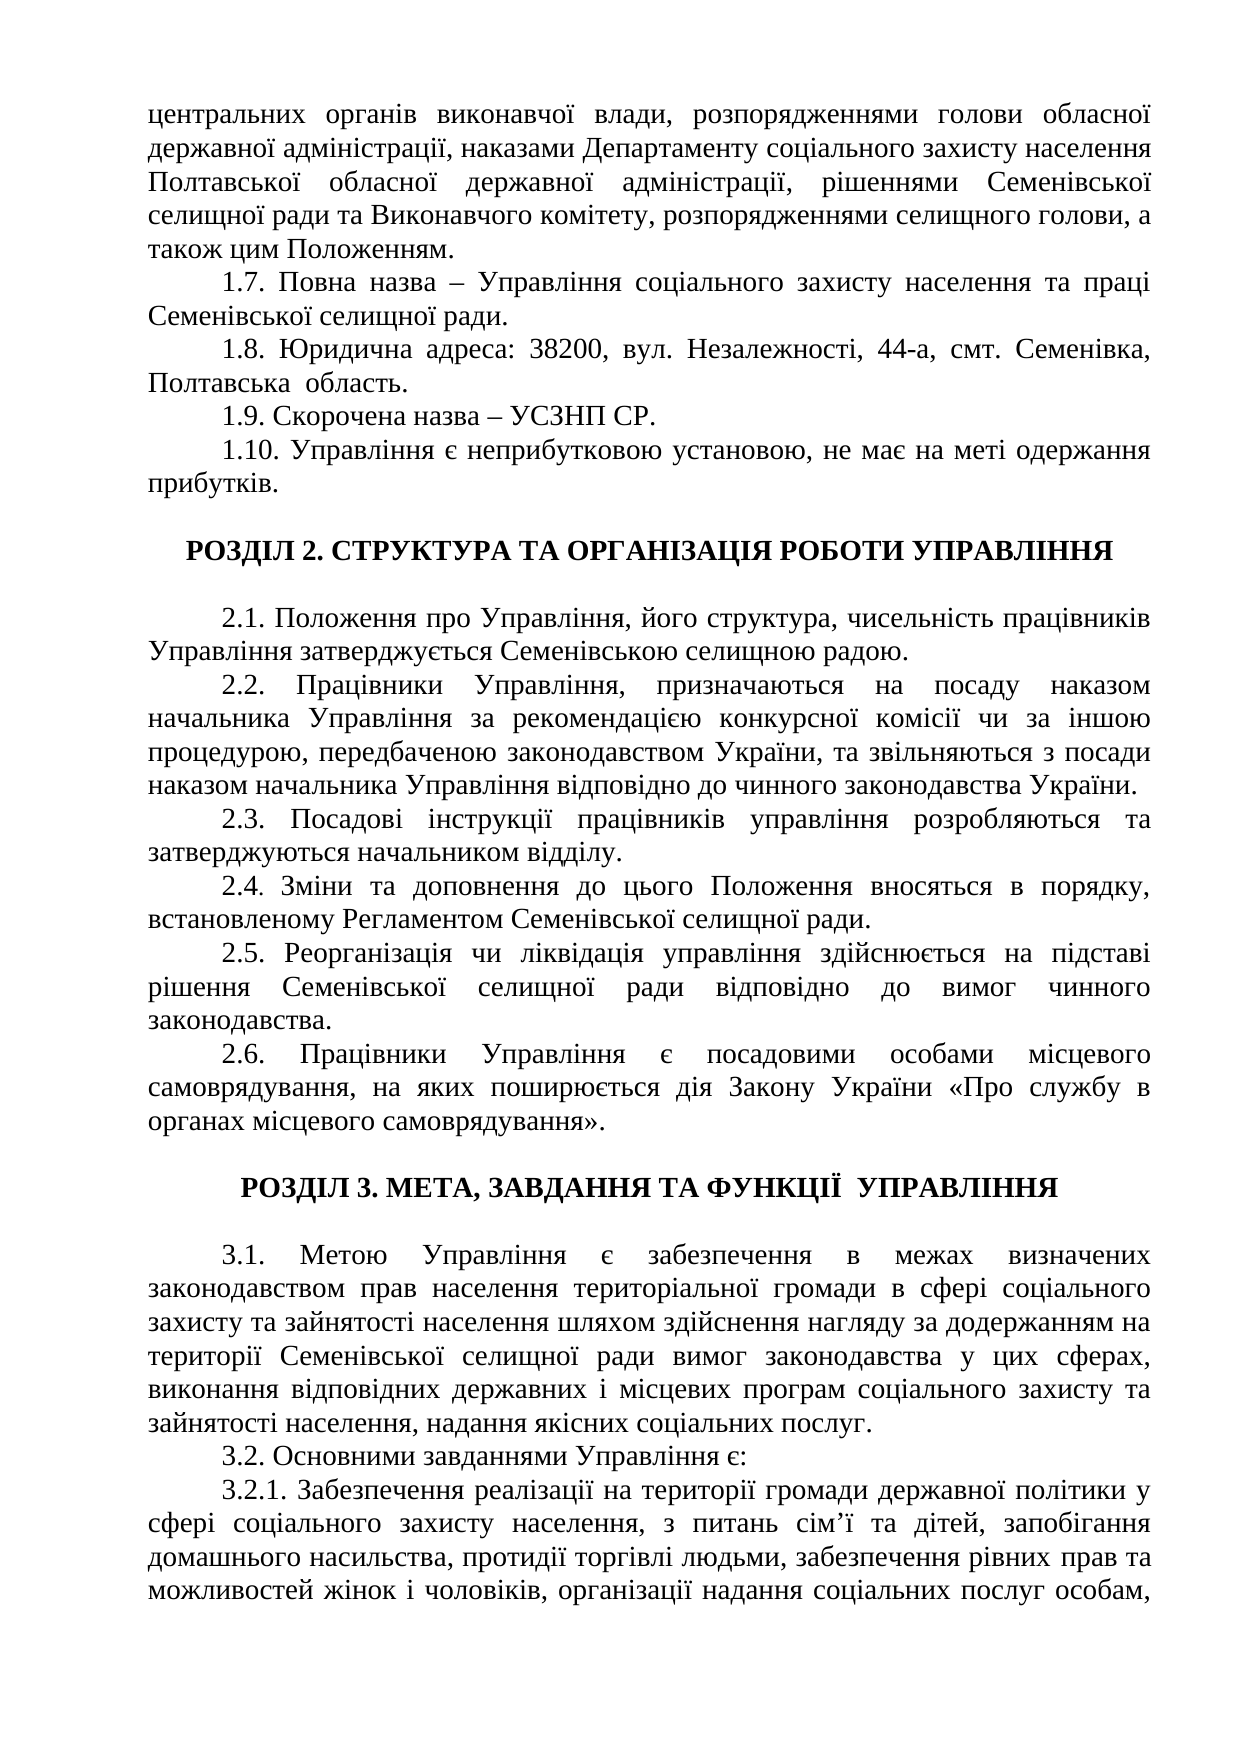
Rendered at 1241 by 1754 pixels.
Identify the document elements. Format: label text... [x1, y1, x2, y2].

text 2.1. Положення про Управління, його структура, чисельність працівників Управління затверджується Семенівською селищною радою. [148, 600, 1152, 667]
text 2.5. Реорганізація чи ліквідація управління здійснюється на підставі рішення Семенівської селищної ради відповідно до вимог чинного законодавства. [148, 935, 1152, 1036]
text 3.1. Метою Управління є забезпечення в межах визначених законодавством прав населення територіальної громади в сфері соціального захисту та зайнятості населення шляхом здійснення нагляду за додержанням на території Семенівської селищної ради вимог законодавства у цих сферах, виконання відповідних державних і місцевих програм соціального захисту та зайнятості населення, надання якісних соціальних послуг. [148, 1237, 1152, 1438]
text 2.6. Працівники Управління є посадовими особами місцевого самоврядування, на яких поширюється дія Закону України «Про службу в органах місцевого самоврядування». [148, 1036, 1152, 1136]
text 1.10. Управління є неприбутковою установою, не має на меті одержання прибутків. [148, 432, 1152, 499]
text 1.9. Скорочена назва – УСЗНП СР. [148, 398, 1152, 432]
text РОЗДІЛ 2. СТРУКТУРА ТА ОРГАНІЗАЦІЯ РОБОТИ УПРАВЛІННЯ [148, 533, 1152, 566]
text 1.8. Юридична адреса: 38200, вул. Незалежності, 44-а, смт. Семенівка, Полтавська область. [148, 331, 1152, 398]
text РОЗДІЛ 3. МЕТА, ЗАВДАННЯ ТА ФУНКЦІЇ УПРАВЛІННЯ [148, 1170, 1152, 1203]
text 2.2. Працівники Управління, призначаються на посаду наказом начальника Управління за рекомендацією конкурсної комісії чи за іншою процедурою, передбаченою законодавством України, та звільняються з посади наказом начальника Управління відповідно до чинного законодавства України. [148, 667, 1152, 801]
text 2.4. Зміни та доповнення до цього Положення вносяться в порядку, встановленому Регламентом Семенівської селищної ради. [148, 868, 1152, 935]
text 3.2. Основними завданнями Управління є: [148, 1438, 1152, 1472]
text 2.3. Посадові інструкції працівників управління розробляються та затверджуються начальником відділу. [148, 801, 1152, 868]
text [148, 1472, 1152, 1606]
text 1.7. Повна назва – Управління соціального захисту населення та праці Семенівської селищної ради. [148, 264, 1152, 331]
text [148, 97, 1152, 264]
